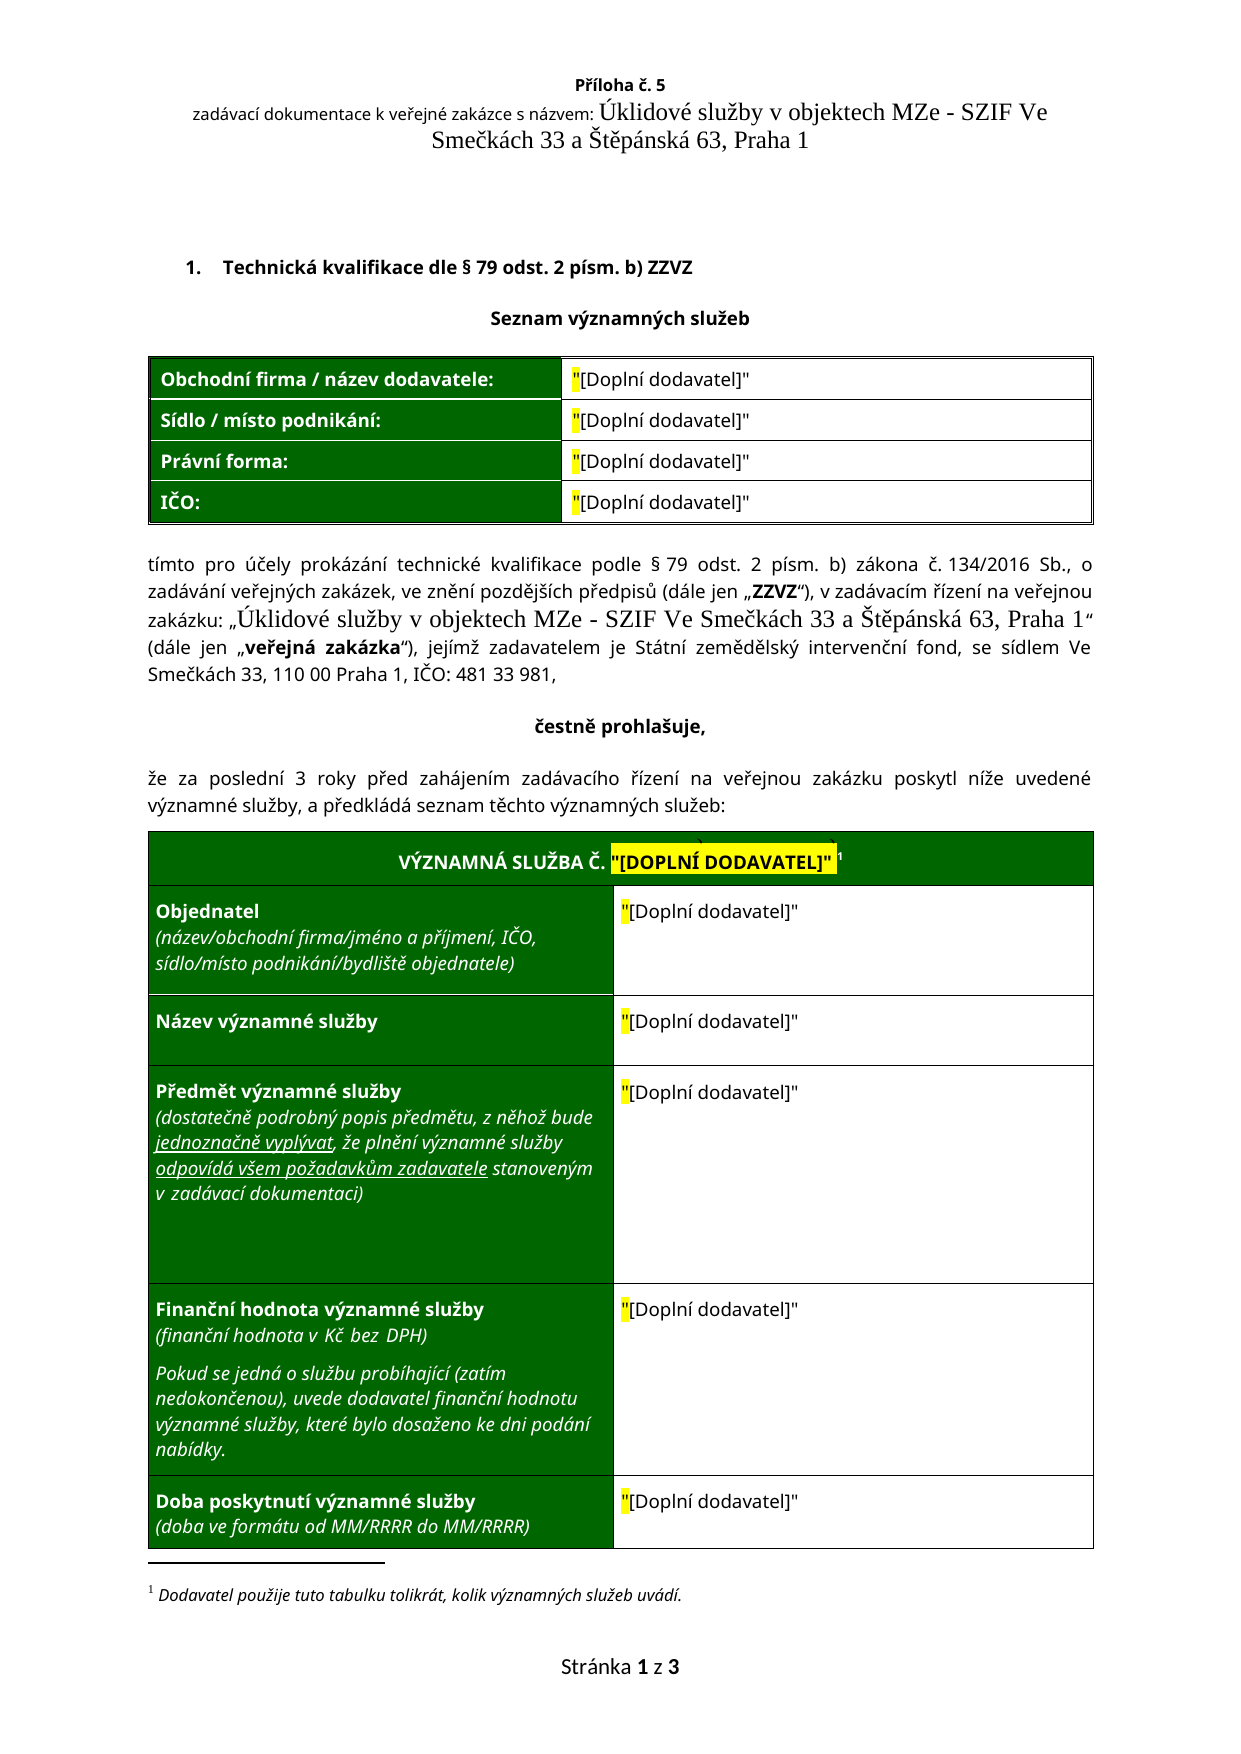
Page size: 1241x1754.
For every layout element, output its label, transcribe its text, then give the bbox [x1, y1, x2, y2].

text že za poslední 3 roky před zahájením zadávacího řízení na veřejnou zakázku poskytl níže uvedené významné služby, a předkládá seznam těchto významných služeb: [148, 764, 1093, 818]
table_cell [562, 441, 1091, 480]
table_cell Právní forma: [151, 441, 561, 480]
table_cell Finanční hodnota významné služby (finanční hodnota v Kč bez DPH) Pokud se jedná o službu probíhající (zatím nedokončenou), uvede dodavatel finanční hodnotu významné služby, které bylo dosaženo ke dni podání nabídky. [149, 1284, 613, 1475]
table_cell Předmět významné služby (dostatečně podrobný popis předmětu, z něhož bude jednoznačně vyplývat, že plnění významné služby odpovídá všem požadavkům zadavatele stanoveným v zadávací dokumentaci) [149, 1066, 613, 1283]
table_cell [562, 481, 1091, 522]
text Seznam významných služeb [148, 305, 1093, 331]
table_cell IČO: [151, 481, 561, 522]
table_cell [614, 886, 1093, 994]
table_cell [614, 1066, 1093, 1283]
table_cell Sídlo / místo podnikání: [151, 400, 561, 440]
table_cell [614, 996, 1093, 1065]
text tímto pro účely prokázání technické kvalifikace podle § 79 odst. 2 písm. b) zákona č. 134/2016 Sb., o zadávání veřejných zakázek, ve znění pozdějších předpisů (dále jen „ZZVZ“), v zadávacím řízení na veřejnou zakázku: „“ (dále jen „veřejná zakázka“), jejímž zadavatelem je Státní zemědělský intervenční fond, se sídlem Ve Smečkách 33, 110 00 Praha 1, IČO: 481 33 981, [148, 550, 1093, 687]
list Technická kvalifikace dle § 79 odst. 2 písm. b) ZZVZ [185, 255, 1093, 280]
table_header významná SLUŽBA č. [149, 832, 1093, 885]
table_cell Objednatel (název/obchodní firma/jméno a příjmení, IČO, sídlo/místo podnikání/bydliště objednatele) [149, 886, 613, 994]
table_cell [614, 1476, 1093, 1548]
table_cell Doba poskytnutí významné služby (doba ve formátu od MM/RRRR do MM/RRRR) [149, 1476, 613, 1548]
table_cell [614, 1284, 1093, 1475]
text čestně prohlašuje, [148, 712, 1093, 739]
table_cell [562, 400, 1091, 440]
table_header [562, 359, 1091, 398]
table_header Obchodní firma / název dodavatele: [151, 359, 561, 398]
table_cell Název významné služby [149, 996, 613, 1065]
